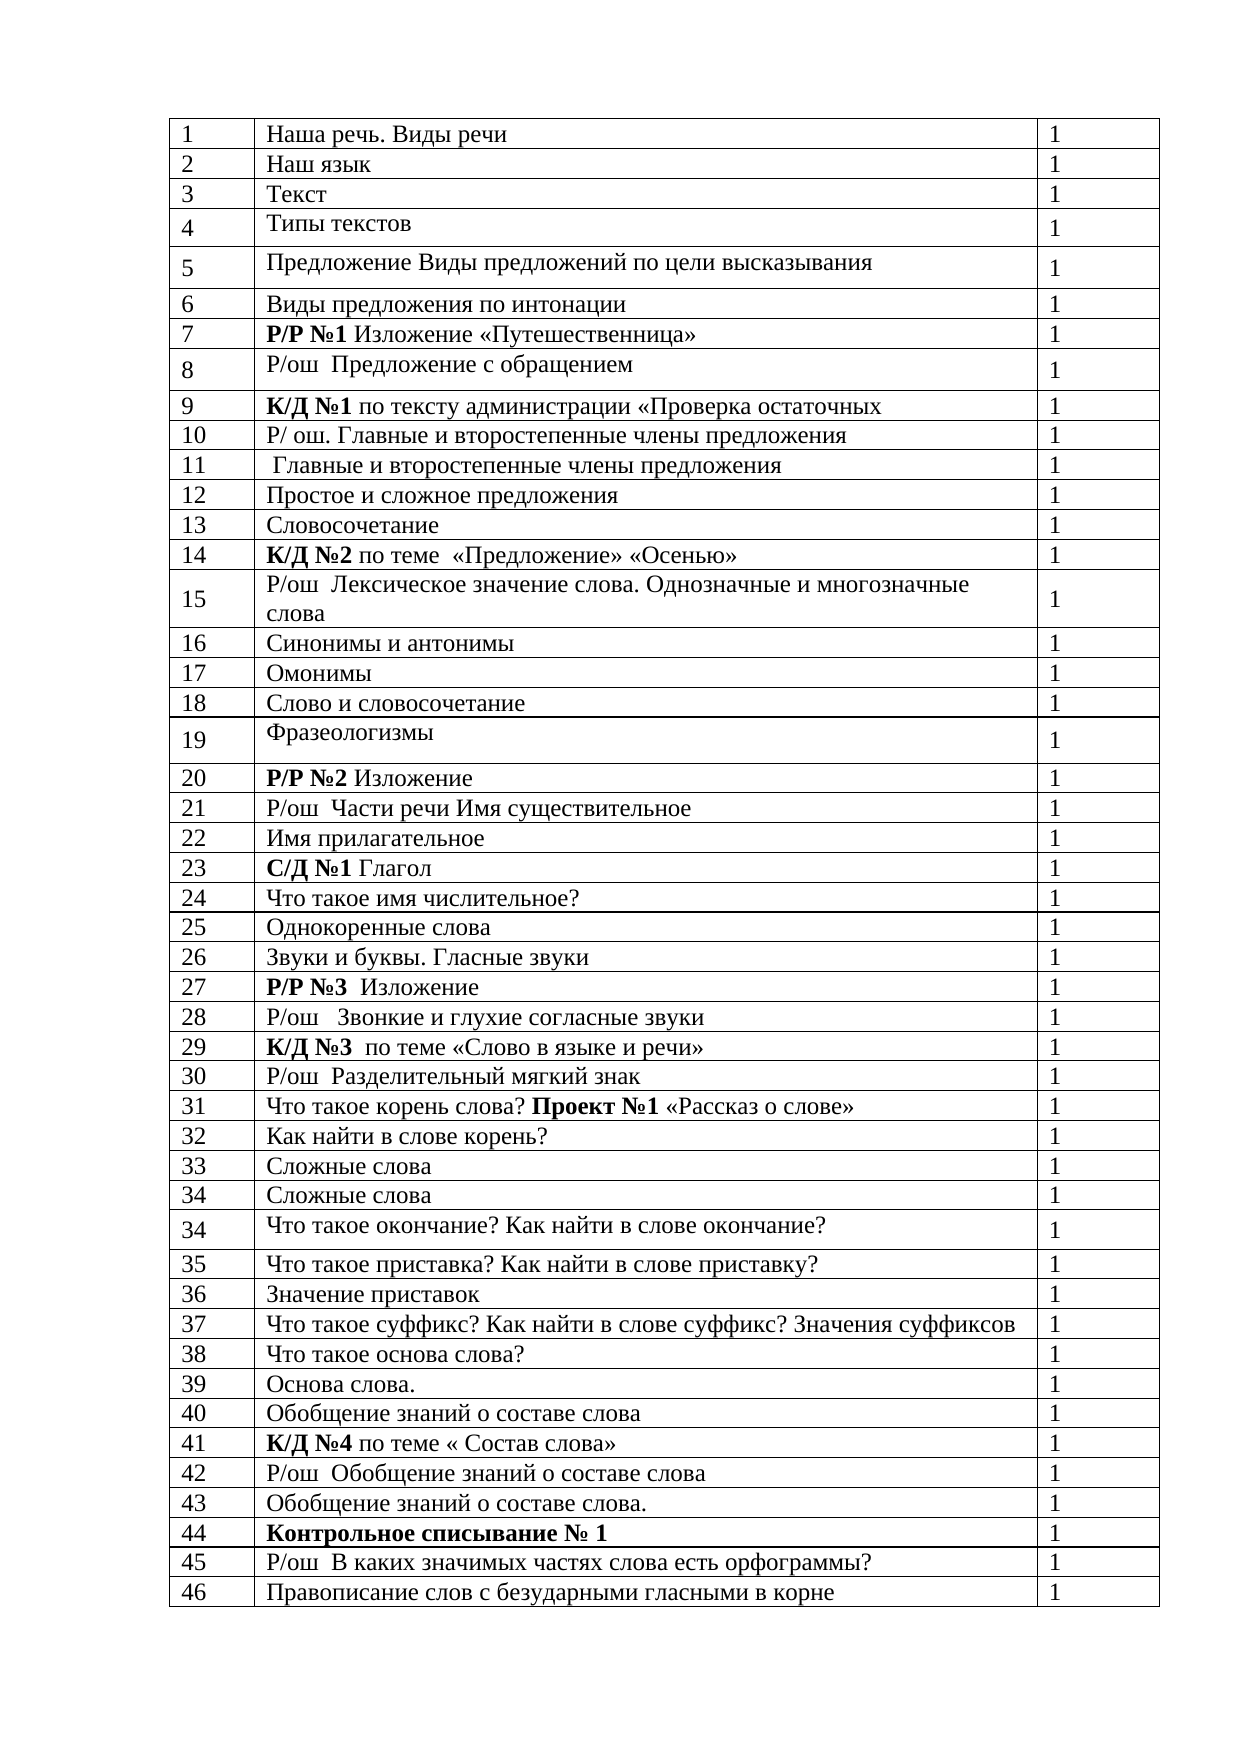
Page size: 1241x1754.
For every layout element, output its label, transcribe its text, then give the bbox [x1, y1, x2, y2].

table_cell 1 [1038, 179, 1159, 207]
table_cell Обобщение знаний о составе слова [255, 1399, 1037, 1427]
table_cell 3 [170, 179, 254, 207]
table_cell 1 [1038, 1518, 1159, 1546]
table_cell 1 [1038, 1369, 1159, 1397]
table_cell 38 [170, 1339, 254, 1368]
table_cell 1 [1038, 349, 1159, 390]
table_cell 13 [170, 510, 254, 539]
table_cell К/Д №2 по теме «Предложение» «Осенью» [255, 540, 1037, 568]
table_cell 35 [170, 1250, 254, 1278]
table_cell Звуки и буквы. Гласные звуки [255, 942, 1037, 971]
table_cell Предложение Виды предложений по цели высказывания [255, 247, 1037, 288]
table_cell Наш язык [255, 149, 1037, 178]
table_cell 27 [170, 972, 254, 1001]
table_cell 30 [170, 1061, 254, 1090]
table_cell 29 [170, 1032, 254, 1060]
table_cell 42 [170, 1458, 254, 1487]
table_cell Р/Р №3 Изложение [255, 972, 1037, 1001]
table_cell 1 [1038, 149, 1159, 178]
table_cell К/Д №3 по теме «Слово в языке и речи» [255, 1032, 1037, 1060]
table_cell 1 [1038, 1250, 1159, 1278]
table_cell 1 [1038, 942, 1159, 971]
table_cell Р/ош Части речи Имя существительное [255, 793, 1037, 822]
table_cell 1 [1038, 883, 1159, 911]
table_cell Основа слова. [255, 1369, 1037, 1397]
table_cell Р/ош Звонкие и глухие согласные звуки [255, 1002, 1037, 1031]
table_cell 26 [170, 942, 254, 971]
table_cell 1 [1038, 391, 1159, 419]
table_cell 25 [170, 913, 254, 941]
table_cell 2 [170, 149, 254, 178]
table_cell Синонимы и антонимы [255, 628, 1037, 657]
table_cell 1 [1038, 1151, 1159, 1179]
table_cell 1 [1038, 1339, 1159, 1368]
table_cell 45 [170, 1548, 254, 1576]
table_cell 1 [1038, 658, 1159, 687]
table_cell 15 [170, 570, 254, 627]
table_cell 1 [1038, 764, 1159, 792]
table_cell 18 [170, 688, 254, 716]
table_cell 1 [1038, 209, 1159, 246]
table_cell Однокоренные слова [255, 913, 1037, 941]
table_cell 32 [170, 1121, 254, 1150]
table_cell Что такое основа слова? [255, 1339, 1037, 1368]
table_cell Что такое приставка? Как найти в слове приставку? [255, 1250, 1037, 1278]
table_cell 1 [1038, 718, 1159, 762]
table_cell 1 [1038, 1458, 1159, 1487]
table_cell 1 [1038, 823, 1159, 852]
table_cell Р/ош Обобщение знаний о составе слова [255, 1458, 1037, 1487]
table_cell Словосочетание [255, 510, 1037, 539]
table_cell Слово и словосочетание [255, 688, 1037, 716]
table_cell 1 [1038, 1091, 1159, 1120]
table_cell 9 [170, 391, 254, 419]
table_cell Наша речь. Виды речи [255, 119, 1037, 148]
table_cell 1 [1038, 793, 1159, 822]
table_cell 1 [1038, 450, 1159, 479]
table_cell 1 [1038, 1428, 1159, 1457]
table_cell 20 [170, 764, 254, 792]
table_cell 8 [170, 349, 254, 390]
table_cell Что такое окончание? Как найти в слове окончание? [255, 1210, 1037, 1248]
table_cell 1 [1038, 540, 1159, 568]
table_cell 4 [170, 209, 254, 246]
table_cell 1 [1038, 1210, 1159, 1248]
table_cell Как найти в слове корень? [255, 1121, 1037, 1150]
table_cell 1 [1038, 1061, 1159, 1090]
table_cell Сложные слова [255, 1181, 1037, 1209]
table_cell 1 [1038, 1181, 1159, 1209]
table_cell 1 [1038, 1121, 1159, 1150]
table_cell 7 [170, 319, 254, 348]
table_cell 37 [170, 1309, 254, 1338]
table_cell 1 [1038, 688, 1159, 716]
table_cell Фразеологизмы [255, 718, 1037, 762]
table_cell 36 [170, 1279, 254, 1308]
table_cell Сложные слова [255, 1151, 1037, 1179]
table_cell 1 [1038, 1309, 1159, 1338]
table_cell 1 [1038, 913, 1159, 941]
table_cell 44 [170, 1518, 254, 1546]
table_cell 1 [1038, 1488, 1159, 1517]
table_cell 1 [1038, 289, 1159, 318]
table_cell Виды предложения по интонации [255, 289, 1037, 318]
table_cell 14 [170, 540, 254, 568]
table_cell 28 [170, 1002, 254, 1031]
table_cell 1 [1038, 247, 1159, 288]
table_cell 1 [1038, 972, 1159, 1001]
table_cell 22 [170, 823, 254, 852]
table_cell Обобщение знаний о составе слова. [255, 1488, 1037, 1517]
table_cell 12 [170, 480, 254, 509]
table_cell 1 [1038, 628, 1159, 657]
table_cell К/Д №4 по теме « Состав слова» [255, 1428, 1037, 1457]
table_cell Что такое корень слова? Проект №1 «Рассказ о слове» [255, 1091, 1037, 1120]
table_cell 23 [170, 853, 254, 882]
table_cell Р/ ош. Главные и второстепенные члены предложения [255, 421, 1037, 449]
table_cell Главные и второстепенные члены предложения [255, 450, 1037, 479]
table_cell 1 [1038, 510, 1159, 539]
table_cell Что такое суффикс? Как найти в слове суффикс? Значения суффиксов [255, 1309, 1037, 1338]
table_cell Простое и сложное предложения [255, 480, 1037, 509]
table_cell 31 [170, 1091, 254, 1120]
table_cell 1 [1038, 1002, 1159, 1031]
table_cell 17 [170, 658, 254, 687]
table_cell Значение приставок [255, 1279, 1037, 1308]
table_cell Р/ош Предложение с обращением [255, 349, 1037, 390]
table_cell К/Д №1 по тексту администрации «Проверка остаточных [255, 391, 1037, 419]
table_cell 46 [170, 1577, 254, 1606]
table_cell Контрольное списывание № 1 [255, 1518, 1037, 1546]
table_cell 43 [170, 1488, 254, 1517]
table_cell 24 [170, 883, 254, 911]
table_cell 1 [1038, 1032, 1159, 1060]
table_cell 1 [1038, 1399, 1159, 1427]
table_cell С/Д №1 Глагол [255, 853, 1037, 882]
table_cell 1 [1038, 319, 1159, 348]
table_cell 39 [170, 1369, 254, 1397]
table_cell 33 [170, 1151, 254, 1179]
table_cell Омонимы [255, 658, 1037, 687]
table_cell 1 [1038, 853, 1159, 882]
table_cell Р/Р №1 Изложение «Путешественница» [255, 319, 1037, 348]
table_cell 1 [1038, 1577, 1159, 1606]
table_cell 1 [1038, 1548, 1159, 1576]
table_cell 1 [1038, 570, 1159, 627]
table_cell Типы текстов [255, 209, 1037, 246]
table_cell 1 [1038, 119, 1159, 148]
table_cell Имя прилагательное [255, 823, 1037, 852]
table_cell 1 [1038, 480, 1159, 509]
table_cell 1 [1038, 421, 1159, 449]
table_cell 1 [170, 119, 254, 148]
table_cell 1 [1038, 1279, 1159, 1308]
table_cell 19 [170, 718, 254, 762]
table_cell 10 [170, 421, 254, 449]
table_cell 11 [170, 450, 254, 479]
table_cell 5 [170, 247, 254, 288]
table_cell Текст [255, 179, 1037, 207]
table_cell 40 [170, 1399, 254, 1427]
table_cell 34 [170, 1210, 254, 1248]
table_cell Что такое имя числительное? [255, 883, 1037, 911]
table_cell Р/Р №2 Изложение [255, 764, 1037, 792]
table_cell Р/ош Разделительный мягкий знак [255, 1061, 1037, 1090]
table_cell Р/ош В каких значимых частях слова есть орфограммы? [255, 1548, 1037, 1576]
table_cell 6 [170, 289, 254, 318]
table_cell 41 [170, 1428, 254, 1457]
table_cell Р/ош Лексическое значение слова. Однозначные и многозначные слова [255, 570, 1037, 627]
table_cell 21 [170, 793, 254, 822]
table_cell 34 [170, 1181, 254, 1209]
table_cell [255, 1577, 1037, 1606]
table_cell 16 [170, 628, 254, 657]
